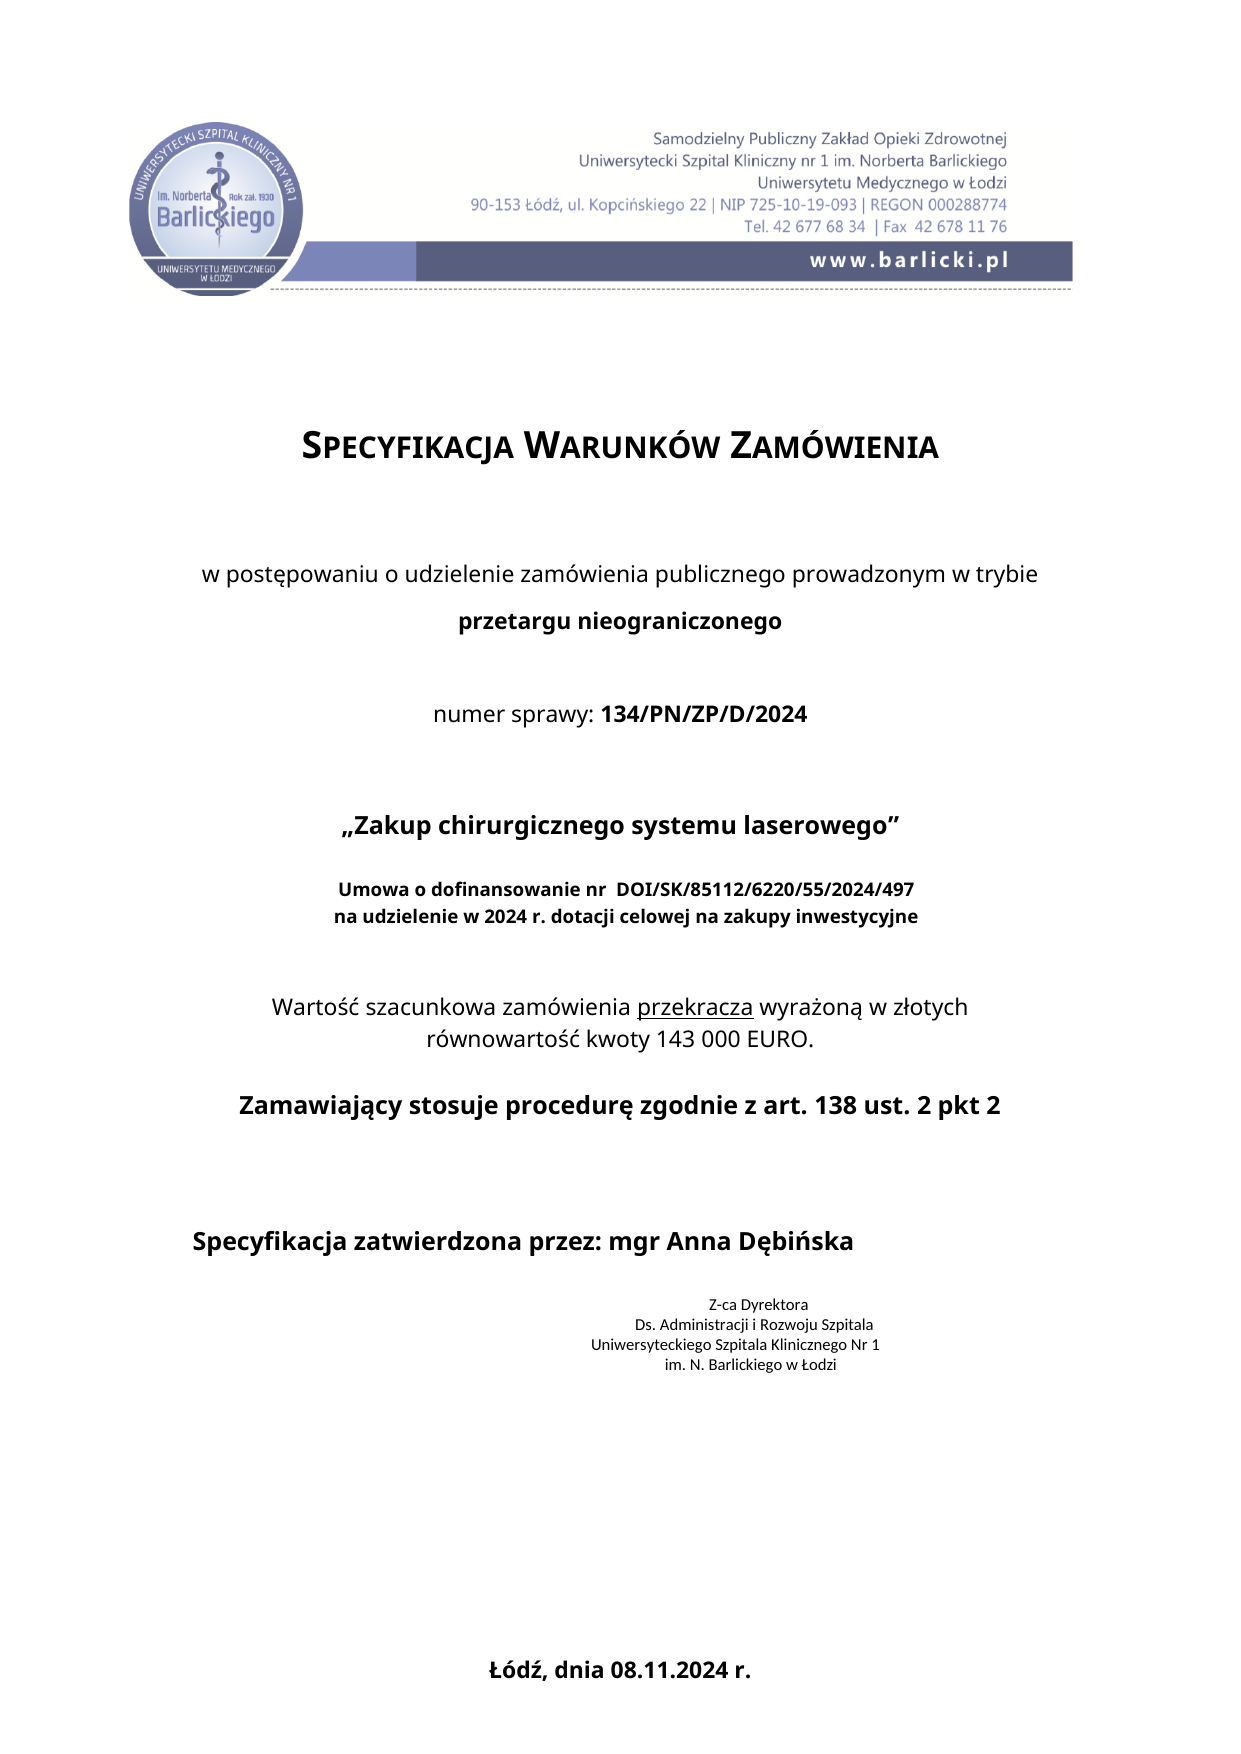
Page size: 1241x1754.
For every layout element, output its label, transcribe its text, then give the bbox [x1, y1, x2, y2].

text Ds. Administracji i Rozwoju Szpitala [89, 1314, 1152, 1334]
text w postępowaniu o udzielenie zamówienia publicznego prowadzonym w trybie [89, 558, 1152, 589]
text Specyfikacja zatwierdzona przez: mgr Anna Dębińska [89, 1224, 1152, 1258]
text Wartość szacunkowa zamówienia przekracza wyrażoną w złotych [89, 991, 1152, 1022]
text Z-ca Dyrektora [89, 1294, 1152, 1314]
text Zamawiający stosuje procedurę zgodnie z art. 138 ust. 2 pkt 2 [89, 1088, 1152, 1122]
text przetargu nieograniczonego [89, 604, 1152, 636]
text Łódź, dnia 08.11.2024 r. [89, 1654, 1152, 1686]
text równowartość kwoty 143 000 EURO. [89, 1022, 1152, 1054]
text Umowa o dofinansowanie nr DOI/SK/85112/6220/55/2024/497 [101, 876, 1152, 902]
text na udzielenie w 2024 r. dotacji celowej na zakupy inwestycyjne [101, 902, 1152, 929]
subtitle Specyfikacja Warunków Zamówienia [89, 418, 1152, 469]
picture [129, 122, 1074, 296]
text „Zakup chirurgicznego systemu laserowego” [89, 808, 1152, 842]
text numer sprawy: 134/PN/ZP/D/2024 [89, 698, 1152, 729]
text im. N. Barlickiego w Łodzi [89, 1355, 1152, 1375]
text Uniwersyteckiego Szpitala Klinicznego Nr 1 [89, 1334, 1152, 1355]
